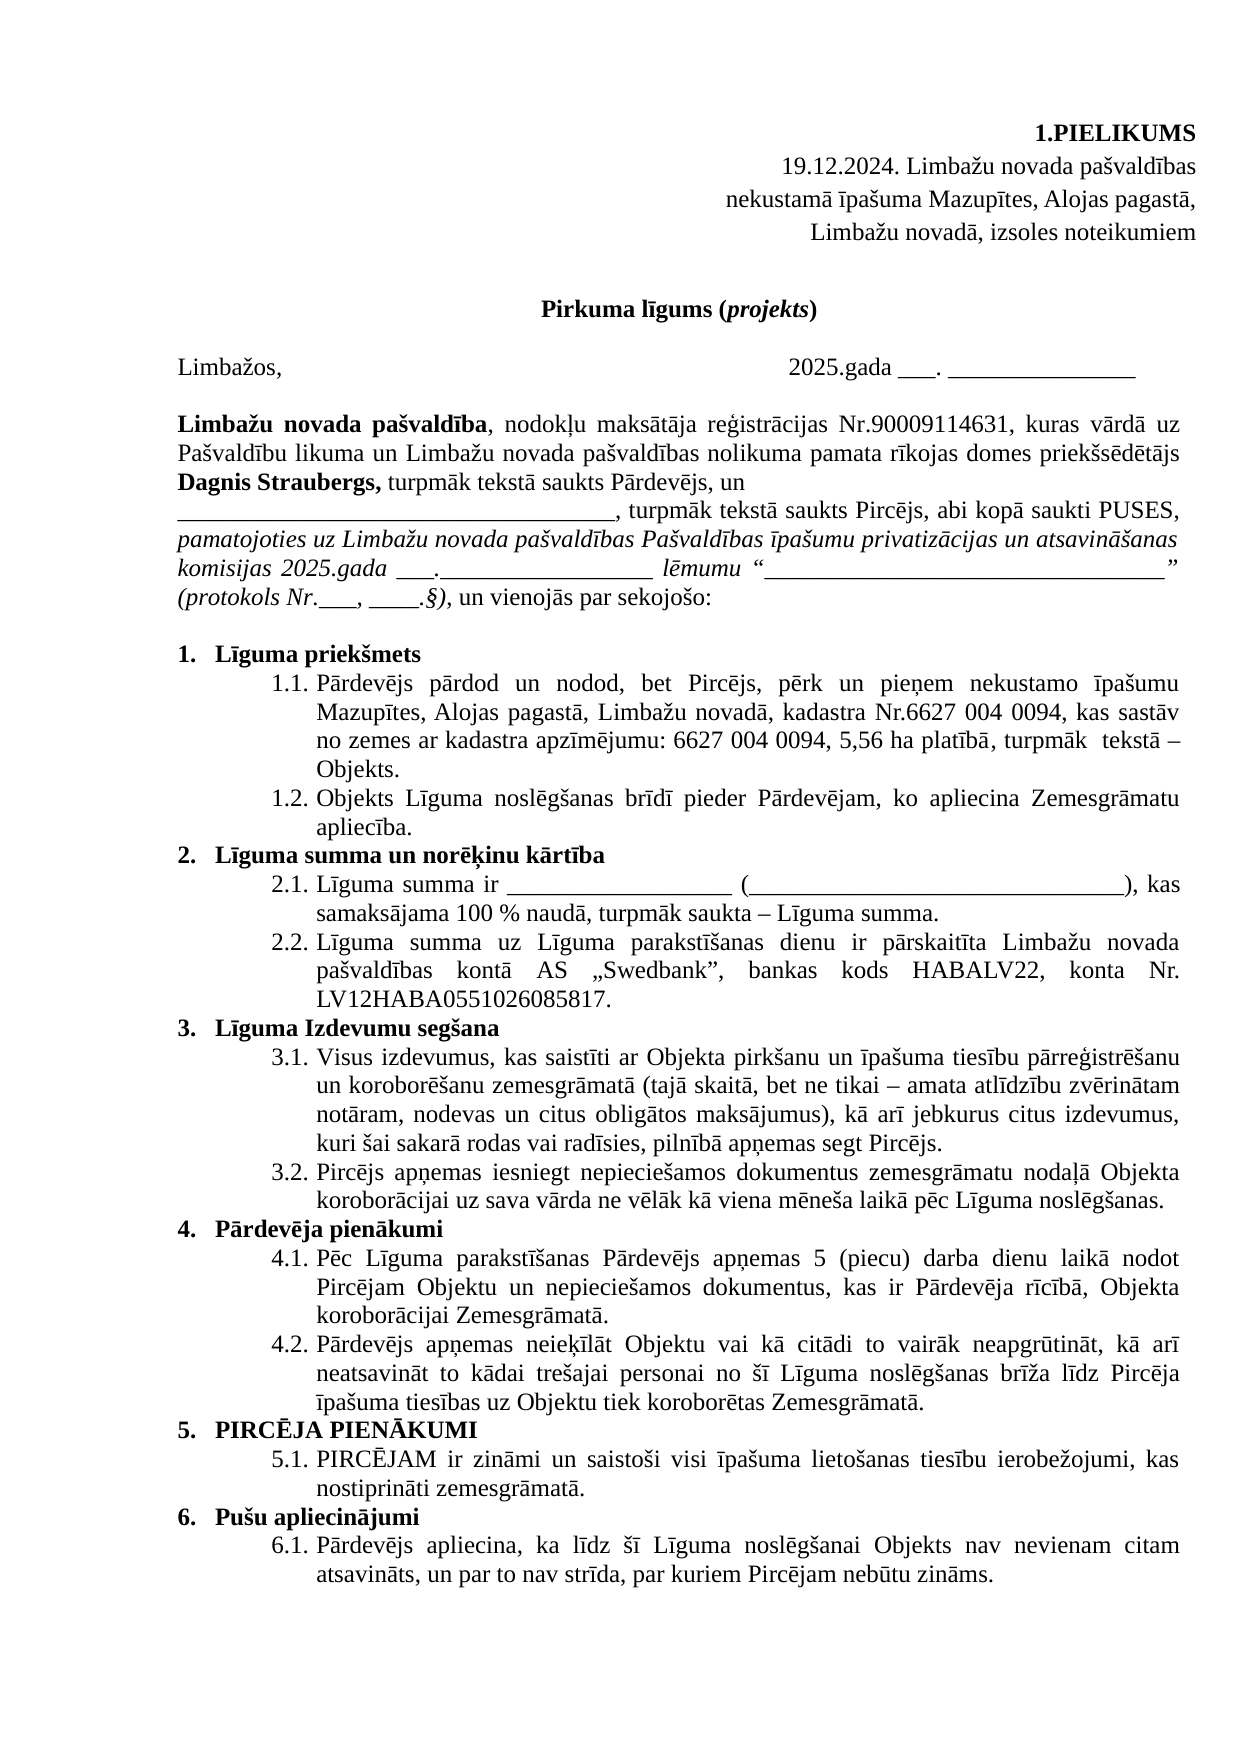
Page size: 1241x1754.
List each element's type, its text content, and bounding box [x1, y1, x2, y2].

list Pušu apliecinājumi [177, 1502, 1181, 1530]
list Līguma priekšmets [177, 639, 1181, 668]
list Visus izdevumus, kas saistīti ar Objekta pirkšanu un īpašuma tiesību pārreģistrēšanu un koroborēšanu zemesgrāmatā (tajā skaitā, bet ne tikai – amata atlīdzību zvērinātam notāram, nodevas un citus obligātos maksājumus), kā arī jebkurus citus izdevumus, kuri šai sakarā rodas vai radīsies, pilnībā apņemas segt Pircējs. [271, 1042, 1181, 1157]
text Limbažu novada pašvaldība, nodokļu maksātāja reģistrācijas Nr.90009114631, kuras vārdā uz Pašvaldību likuma un Limbažu novada pašvaldības nolikuma pamata rīkojas domes priekšsēdētājs Dagnis Straubergs, turpmāk tekstā saukts Pārdevējs, un [177, 409, 1181, 495]
text Limbažos, 2025.gada ___. _______________ [177, 352, 1181, 380]
list Pircējs apņemas iesniegt nepieciešamos dokumentus zemesgrāmatu nodaļā Objekta koroborācijai uz sava vārda ne vēlāk kā viena mēneša laikā pēc Līguma noslēgšanas. [271, 1157, 1181, 1214]
list Pārdevējs apliecina, ka līdz šī Līguma noslēgšanai Objekts nav nevienam citam atsavināts, un par to nav strīda, par kuriem Pircējam nebūtu zināms. [271, 1530, 1181, 1588]
list Objekts Līguma noslēgšanas brīdī pieder Pārdevējam, ko apliecina Zemesgrāmatu apliecība. [271, 783, 1181, 840]
text Pirkuma līgums (projekts) [177, 294, 1181, 323]
list Pārdevējs apņemas neieķīlāt Objektu vai kā citādi to vairāk neapgrūtināt, kā arī neatsavināt to kādai trešajai personai no šī Līguma noslēgšanas brīža līdz Pircēja īpašuma tiesības uz Objektu tiek koroborētas Zemesgrāmatā. [271, 1329, 1181, 1415]
list PIRCĒJA PIENĀKUMI [177, 1415, 1181, 1444]
list Līguma summa uz Līguma parakstīšanas dienu ir pārskaitīta Limbažu novada pašvaldības kontā AS „Swedbank”, bankas kods HABALV22, konta Nr. LV12HABA0551026085817. [271, 927, 1181, 1013]
list Pārdevējs pārdod un nodod, bet Pircējs, pērk un pieņem nekustamo īpašumu Mazupītes, Alojas pagastā, Limbažu novadā, kadastra Nr.6627 004 0094, kas sastāv no zemes ar kadastra apzīmējumu: 6627 004 0094, 5,56 ha platībā, turpmāk tekstā – Objekts. [271, 668, 1181, 783]
list Pārdevēja pienākumi [177, 1214, 1181, 1243]
text nekustamā īpašuma Mazupītes, Alojas pagastā, [177, 184, 1196, 213]
list Līguma summa ir __________________ (______________________________), kas samaksājama 100 % naudā, turpmāk saukta – Līguma summa. [271, 869, 1181, 927]
list Līguma summa un norēķinu kārtība [177, 840, 1181, 869]
list Līguma Izdevumu segšana [177, 1013, 1181, 1042]
text Limbažu novadā, izsoles noteikumiem [177, 217, 1196, 246]
text 19.12.2024. Limbažu novada pašvaldības [177, 151, 1196, 180]
text ___________________________________, turpmāk tekstā saukts Pircējs, abi kopā saukti PUSES, pamatojoties uz Limbažu novada pašvaldības Pašvaldības īpašumu privatizācijas un atsavināšanas komisijas 2025.gada ___._________________ lēmumu “________________________________” (protokols Nr.___, ____.§), un vienojās par sekojošo: [177, 495, 1181, 610]
text 1.pielikums [177, 118, 1196, 147]
list PIRCĒJAM ir zināmi un saistoši visi īpašuma lietošanas tiesību ierobežojumi, kas nostiprināti zemesgrāmatā. [271, 1444, 1181, 1502]
list Pēc Līguma parakstīšanas Pārdevējs apņemas 5 (piecu) darba dienu laikā nodot Pircējam Objektu un nepieciešamos dokumentus, kas ir Pārdevēja rīcībā, Objekta koroborācijai Zemesgrāmatā. [271, 1243, 1181, 1329]
